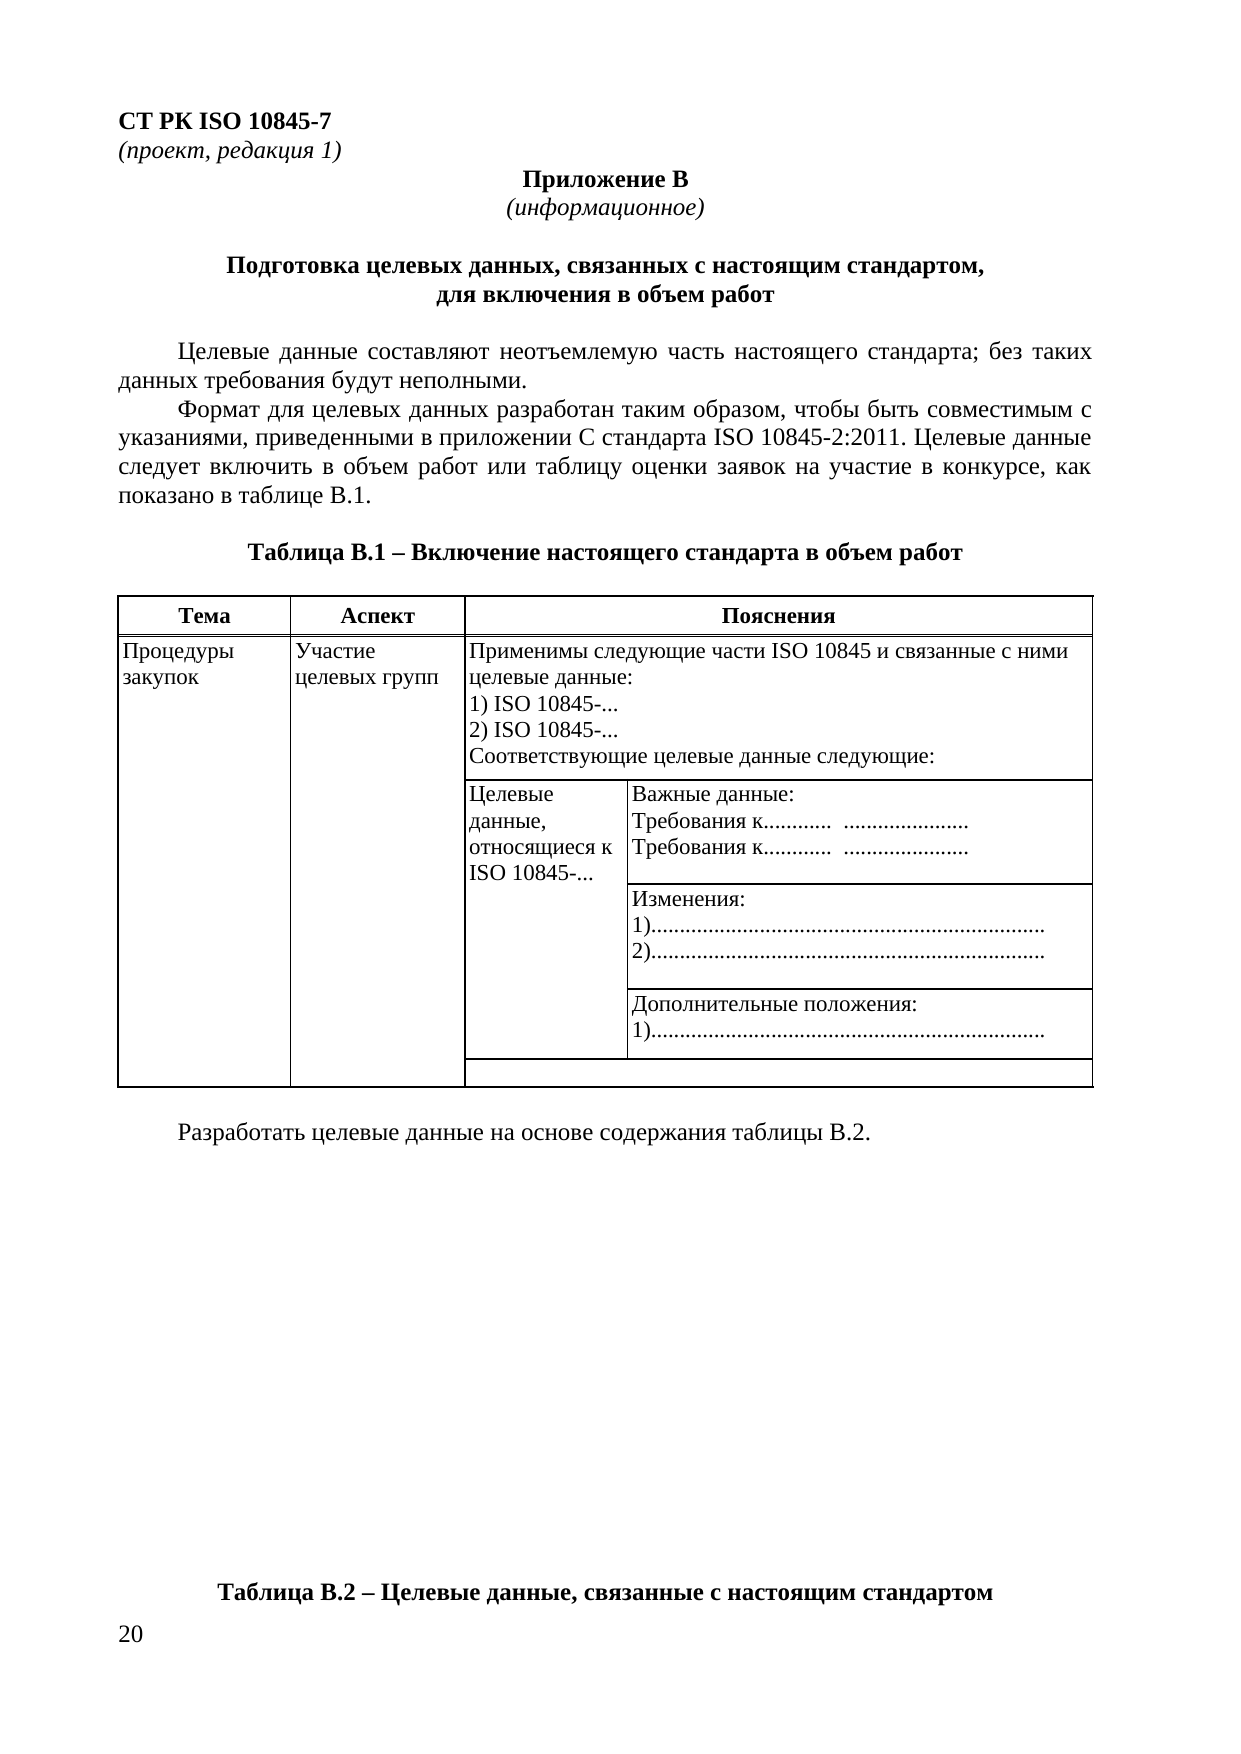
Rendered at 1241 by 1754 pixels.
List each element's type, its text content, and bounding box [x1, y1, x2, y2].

text Приложение В [118, 164, 1092, 192]
table_cell Применимы следующие части ISO 10845 и связанные с ними целевые данные: 1) ISO 10845-... 2) ISO 10845-... Соответствующие целевые данные следующие: [466, 637, 1092, 779]
text Разработать целевые данные на основе содержания таблицы B.2. [118, 1117, 1092, 1145]
table_cell Важные данные: Требования к............ ...................... Требования к............ ...................... [628, 781, 1092, 883]
table_cell Процедуры закупок [119, 637, 290, 1086]
text Таблица В.1 – Включение настоящего стандарта в объем работ [118, 537, 1092, 566]
table_cell Изменения: 1)..................................................................... 2)..................................................................... [628, 885, 1092, 988]
table_cell Целевые данные, относящиеся к ISO 10845-... [466, 781, 627, 1058]
text для включения в объем работ [118, 279, 1092, 307]
text Целевые данные составляют неотъемлемую часть настоящего стандарта; без таких данных требования будут неполными. [118, 336, 1092, 394]
text Формат для целевых данных разработан таким образом, чтобы быть совместимым с указаниями, приведенными в приложении С стандарта ISO 10845-2:2011. Целевые данные следует включить в объем работ или таблицу оценки заявок на участие в конкурсе, как показано в таблице B.1. [118, 394, 1092, 509]
table_header Аспект [291, 597, 464, 634]
text Таблица B.2 – Целевые данные, связанные с настоящим стандартом [118, 1577, 1092, 1605]
table_cell [466, 1060, 1092, 1086]
table_cell Участие целевых групп [291, 637, 464, 1086]
table_header Тема [119, 597, 290, 634]
table_header Пояснения [466, 597, 1092, 634]
text (информационное) [118, 192, 1092, 221]
table_cell Дополнительные положения: 1)..................................................................... [628, 990, 1092, 1058]
text Подготовка целевых данных, связанных с настоящим стандартом, [118, 250, 1092, 279]
